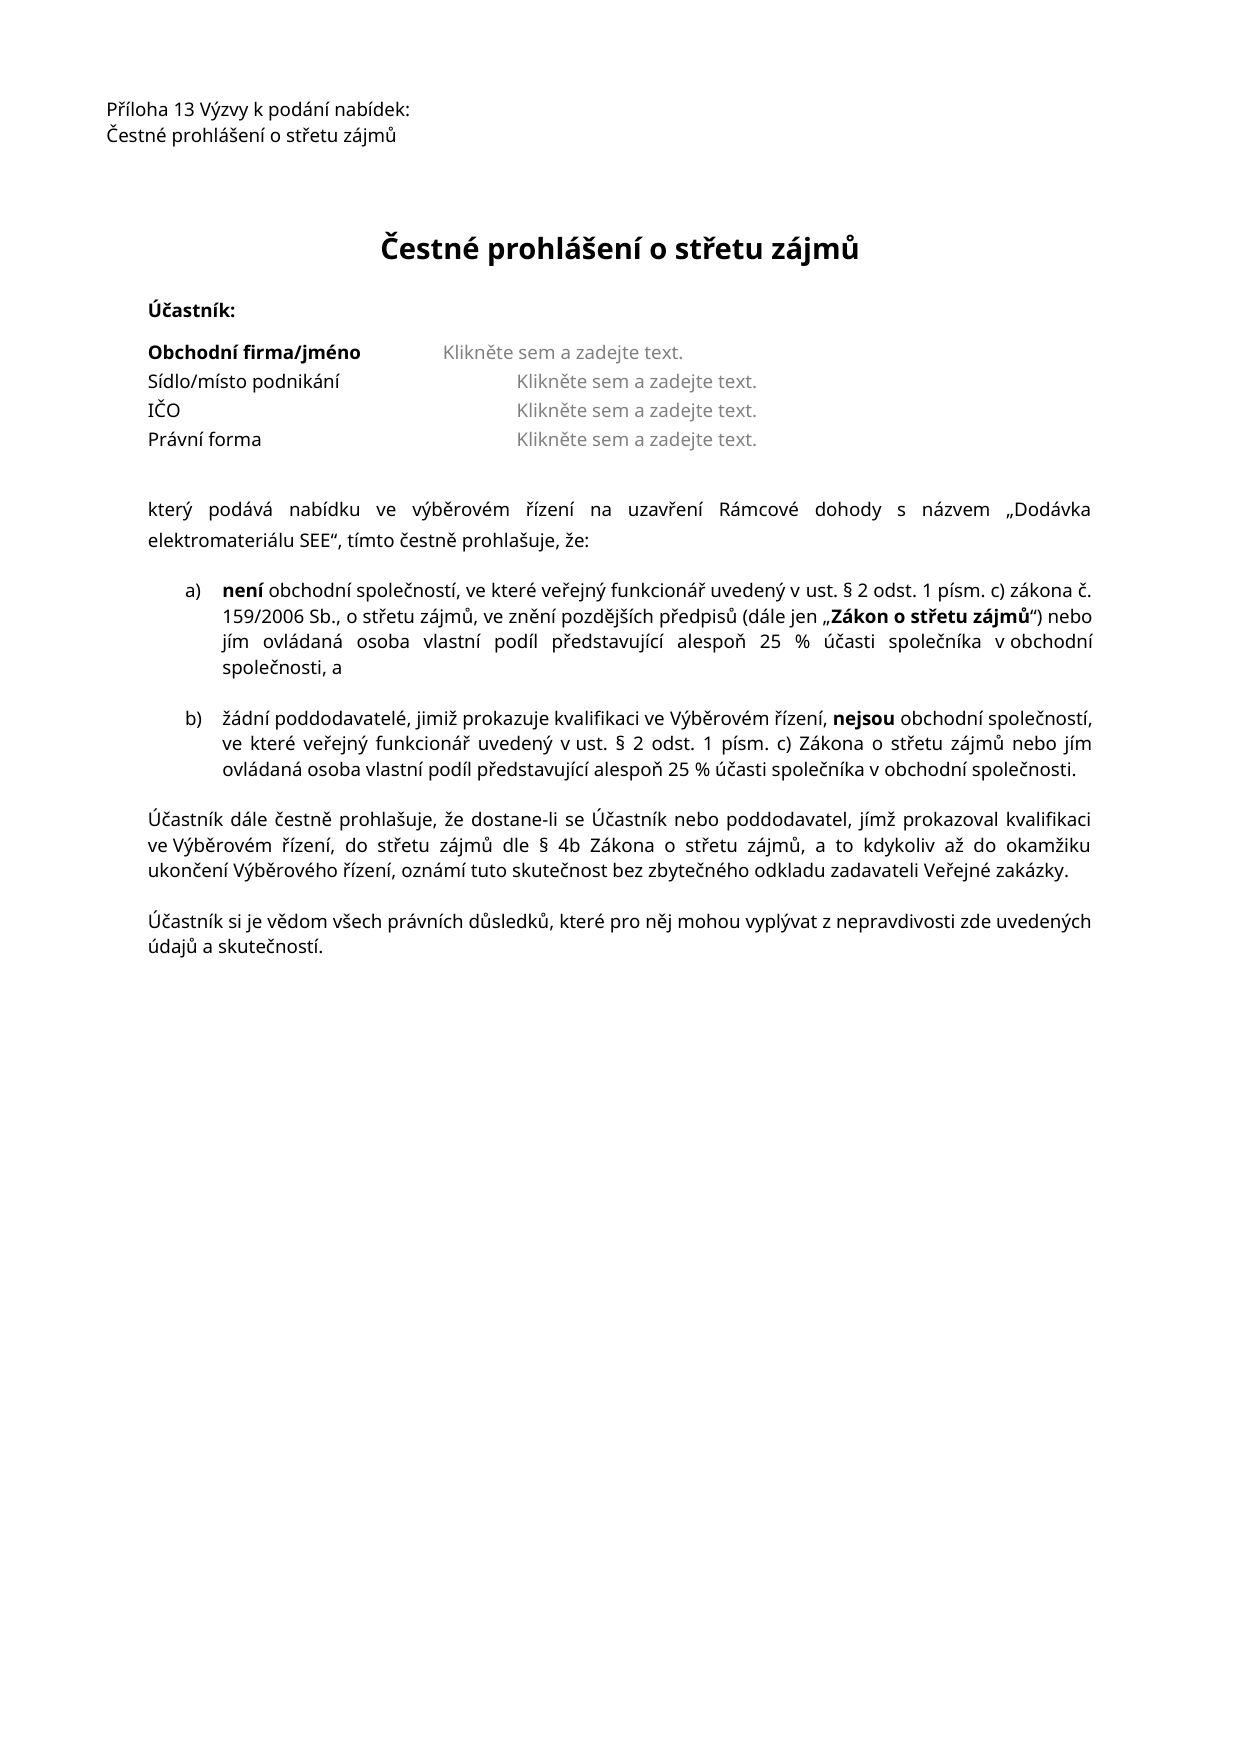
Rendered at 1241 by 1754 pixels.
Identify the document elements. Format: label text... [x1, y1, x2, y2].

text Účastník dále čestně prohlašuje, že dostane-li se Účastník nebo poddodavatel, jímž prokazoval kvalifikaci ve Výběrovém řízení, do střetu zájmů dle § 4b Zákona o střetu zájmů, a to kdykoliv až do okamžiku ukončení Výběrového řízení, oznámí tuto skutečnost bez zbytečného odkladu zadavateli Veřejné zakázky. [148, 806, 1093, 883]
text Obchodní firma/jméno [148, 336, 1093, 365]
text Sídlo/místo podnikání [148, 365, 1093, 394]
list žádní poddodavatelé, jimiž prokazuje kvalifikaci ve Výběrovém řízení, nejsou obchodní společností, ve které veřejný funkcionář uvedený v ust. § 2 odst. 1 písm. c) Zákona o střetu zájmů nebo jím ovládaná osoba vlastní podíl představující alespoň 25 % účasti společníka v obchodní společnosti. [185, 705, 1093, 781]
text Právní forma [148, 423, 1093, 452]
text Účastník: [148, 293, 1093, 324]
text IČO [148, 394, 1093, 423]
title Čestné prohlášení o střetu zájmů [148, 228, 1093, 268]
list není obchodní společností, ve které veřejný funkcionář uvedený v ust. § 2 odst. 1 písm. c) zákona č. 159/2006 Sb., o střetu zájmů, ve znění pozdějších předpisů (dále jen „Zákon o střetu zájmů“) nebo jím ovládaná osoba vlastní podíl představující alespoň 25 % účasti společníka v obchodní společnosti, a [185, 578, 1093, 680]
text Účastník si je vědom všech právních důsledků, které pro něj mohou vyplývat z nepravdivosti zde uvedených údajů a skutečností. [148, 908, 1093, 959]
text který podává nabídku ve výběrovém řízení na uzavření Rámcové dohody s názvem „Dodávka elektromateriálu SEE“, tímto čestně prohlašuje, že: [148, 490, 1093, 553]
